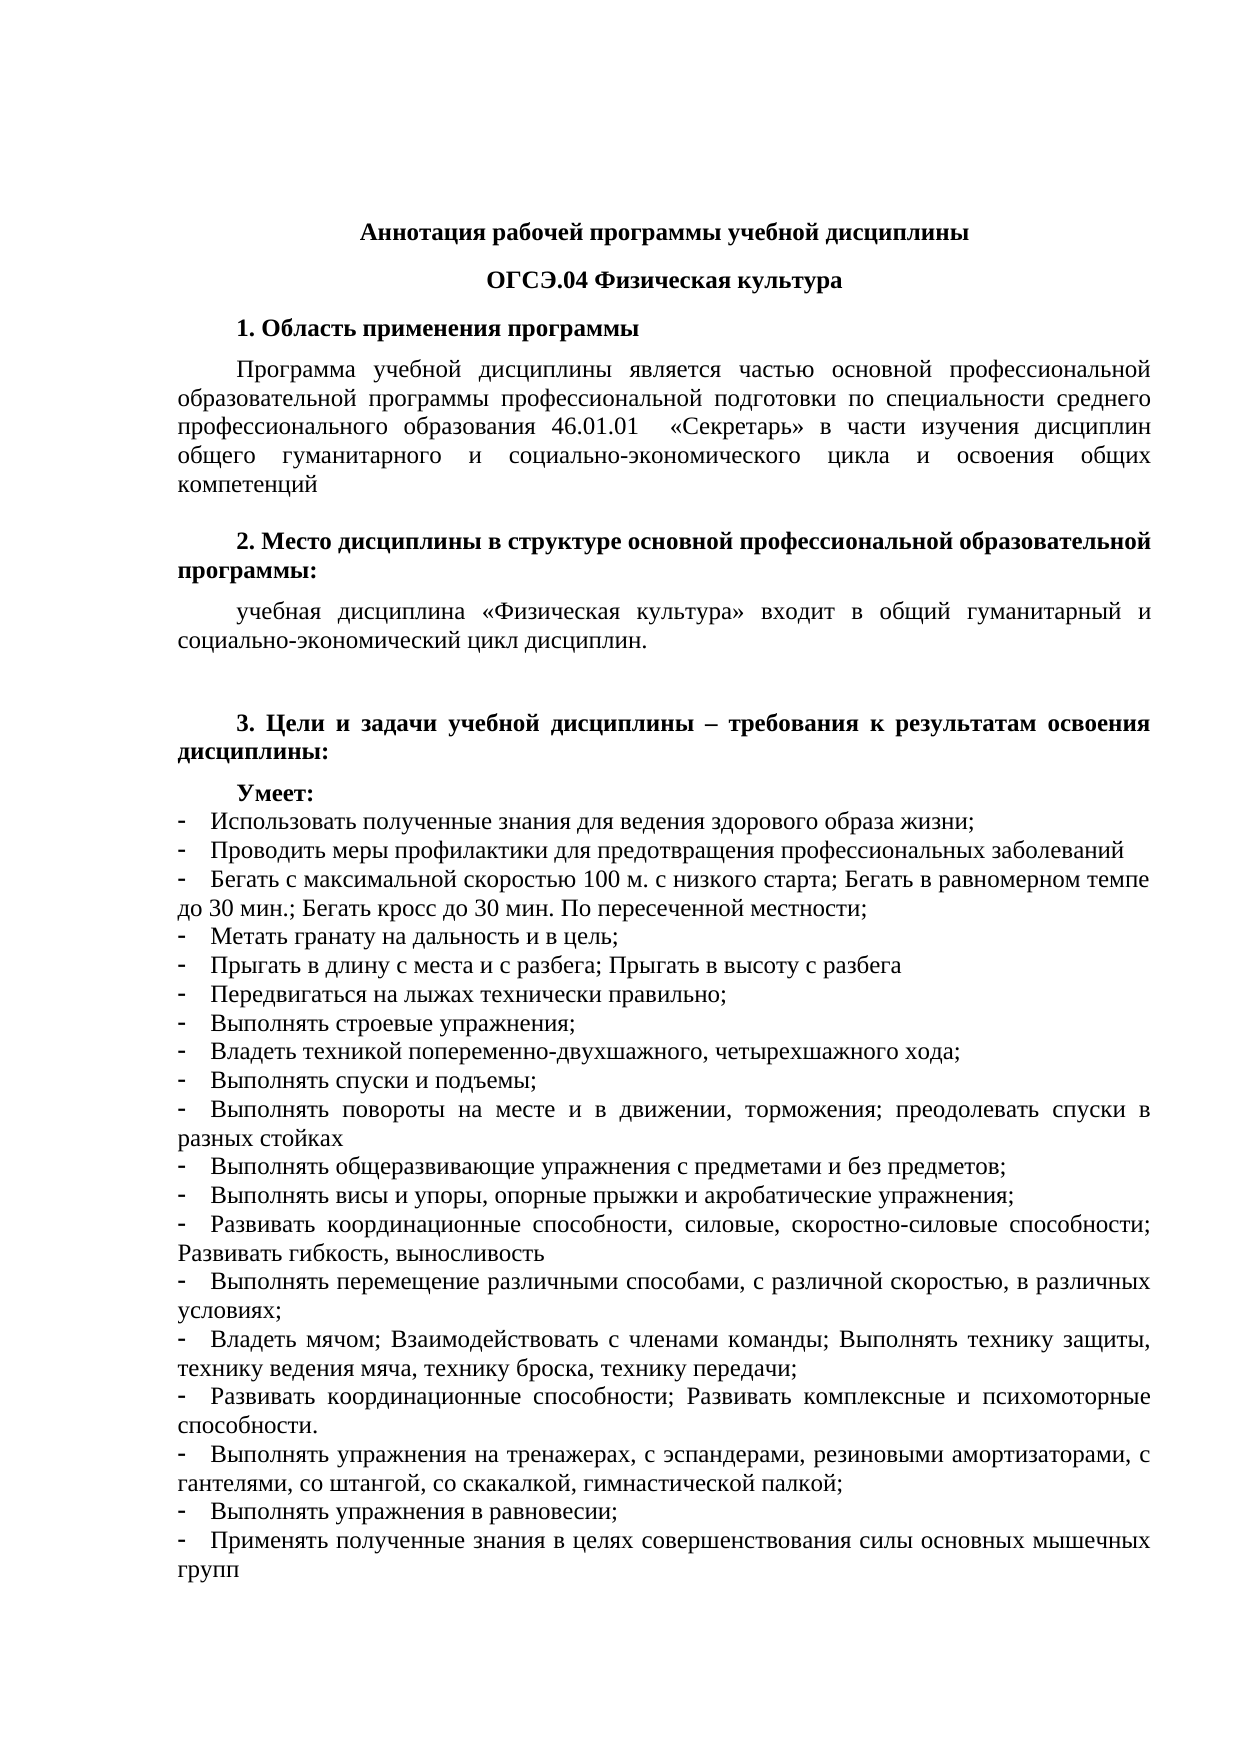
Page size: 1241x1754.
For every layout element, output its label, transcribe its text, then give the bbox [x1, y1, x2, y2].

list Выполнять общеразвивающие упражнения с предметами и без предметов; [177, 1151, 1152, 1180]
text Аннотация рабочей программы учебной дисциплины [177, 217, 1152, 246]
list Развивать координационные способности; Развивать комплексные и психомоторные способности. [177, 1381, 1152, 1439]
list Прыгать в длину с места и с разбега; Прыгать в высоту с разбега [177, 950, 1152, 979]
list Метать гранату на дальность и в цель; [177, 921, 1152, 950]
list Выполнять упражнения на тренажерах, с эспандерами, резиновыми амортизаторами, с гантелями, со штангой, со скакалкой, гимнастической палкой; [177, 1439, 1152, 1496]
list Развивать координационные способности, силовые, скоростно-силовые способности; Развивать гибкость, выносливость [177, 1209, 1152, 1266]
text ОГСЭ.04 Физическая культура [177, 265, 1152, 294]
list Владеть техникой попеременно-двухшажного, четырехшажного хода; [177, 1036, 1152, 1065]
text 2. Место дисциплины в структуре основной профессиональной образовательной программы: [177, 526, 1152, 584]
text Программа учебной дисциплины является частью основной профессиональной образовательной программы профессиональной подготовки по специальности среднего профессионального образования 46.01.01 «Секретарь» в части изучения дисциплин общего гуманитарного и социально-экономического цикла и освоения общих компетенций [177, 354, 1152, 498]
list Проводить меры профилактики для предотвращения профессиональных заболеваний [177, 835, 1152, 864]
list Выполнять строевые упражнения; [177, 1008, 1152, 1036]
list Применять полученные знания в целях совершенствования силы основных мышечных групп [177, 1525, 1152, 1583]
list Выполнять упражнения в равновесии; [177, 1496, 1152, 1525]
list Бегать с максимальной скоростью . с низкого старта; Бегать в равномерном темпе до 30 мин.; Бегать кросс до 30 мин. По пересеченной местности; [177, 864, 1152, 921]
list Выполнять перемещение различными способами, с различной скоростью, в различных условиях; [177, 1266, 1152, 1324]
list Использовать полученные знания для ведения здорового образа жизни; [177, 806, 1152, 835]
text Умеет: [177, 778, 1152, 806]
list Выполнять висы и упоры, опорные прыжки и акробатические упражнения; [177, 1180, 1152, 1209]
text 3. Цели и задачи учебной дисциплины – требования к результатам освоения дисциплины: [177, 708, 1152, 765]
list Выполнять повороты на месте и в движении, торможения; преодолевать спуски в разных стойках [177, 1094, 1152, 1151]
text 1. Область применения программы [177, 313, 1171, 341]
list Владеть мячом; Взаимодействовать с членами команды; Выполнять технику защиты, технику ведения мяча, технику броска, технику передачи; [177, 1324, 1152, 1381]
list Передвигаться на лыжах технически правильно; [177, 979, 1152, 1008]
text учебная дисциплина «Физическая культура» входит в общий гуманитарный и социально-экономический цикл дисциплин. [177, 596, 1152, 654]
list Выполнять спуски и подъемы; [177, 1065, 1152, 1094]
